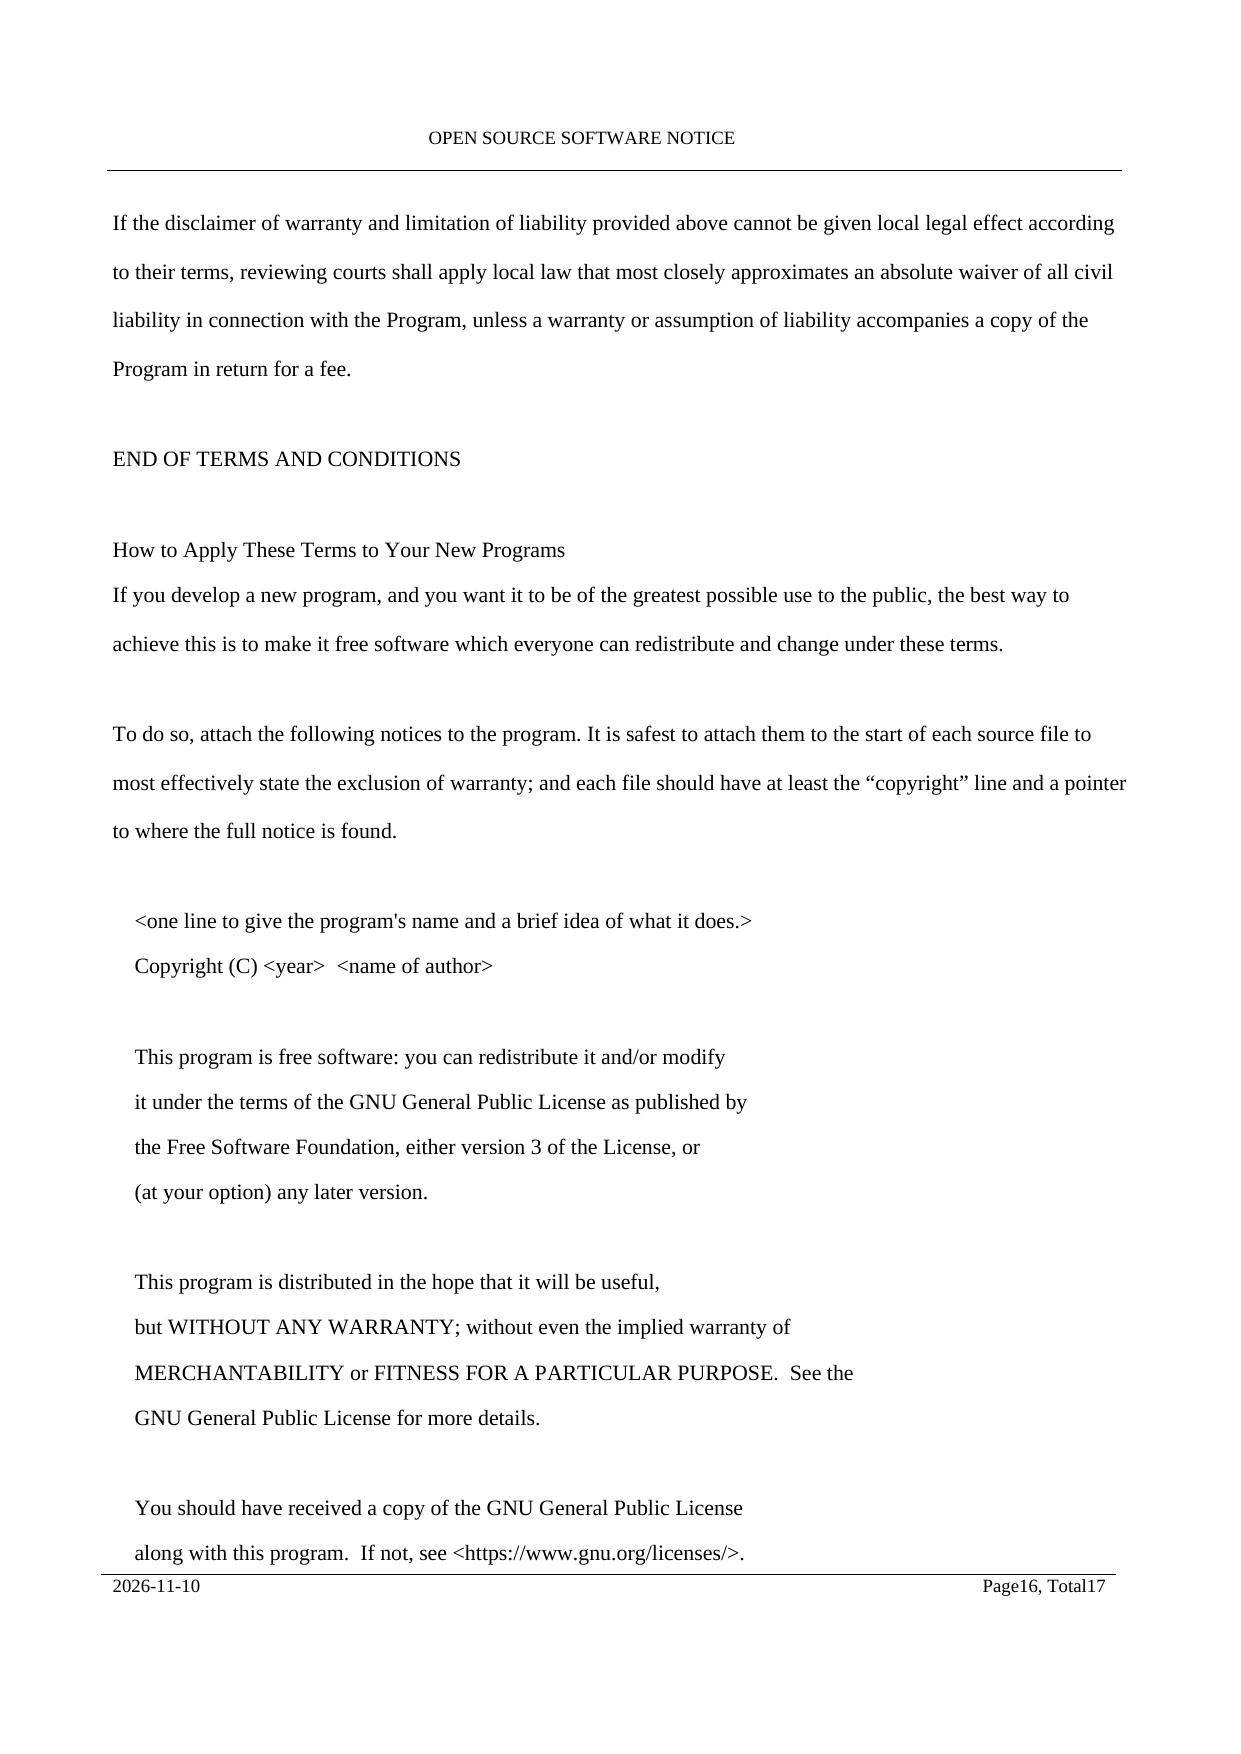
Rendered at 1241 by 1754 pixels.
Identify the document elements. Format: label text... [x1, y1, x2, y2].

text Copyright (C) <year> <name of author> [112, 950, 1128, 982]
text This program is free software: you can redistribute it and/or modify [112, 1040, 1128, 1073]
text If you develop a new program, and you want it to be of the greatest possible use to the public, the best way to achieve this is to make it free software which everyone can redistribute and change under these terms. [112, 578, 1128, 659]
text it under the terms of the GNU General Public License as published by [112, 1085, 1128, 1118]
text <one line to give the program's name and a brief idea of what it does.> [112, 905, 1128, 937]
text along with this program. If not, see <https://www.gnu.org/licenses/>. [112, 1536, 1128, 1569]
text To do so, attach the following notices to the program. It is safest to attach them to the start of each source file to most effectively state the exclusion of warranty; and each file should have at least the “copyright” line and a pointer to where the full notice is found. [112, 717, 1128, 847]
text MERCHANTABILITY or FITNESS FOR A PARTICULAR PURPOSE. See the [112, 1356, 1128, 1388]
text How to Apply These Terms to Your New Programs [112, 533, 1128, 566]
text This program is distributed in the hope that it will be useful, [112, 1266, 1128, 1298]
text If the disclaimer of warranty and limitation of liability provided above cannot be given local legal effect according to their terms, reviewing courts shall apply local law that most closely approximates an absolute waiver of all civil liability in connection with the Program, unless a warranty or assumption of liability accompanies a copy of the Program in return for a fee. [112, 206, 1128, 385]
text the Free Software Foundation, either version 3 of the License, or [112, 1130, 1128, 1163]
text END OF TERMS AND CONDITIONS [112, 443, 1128, 475]
text but WITHOUT ANY WARRANTY; without even the implied warranty of [112, 1311, 1128, 1343]
text You should have received a copy of the GNU General Public License [112, 1491, 1128, 1524]
text GNU General Public License for more details. [112, 1401, 1128, 1433]
text (at your option) any later version. [112, 1175, 1128, 1208]
